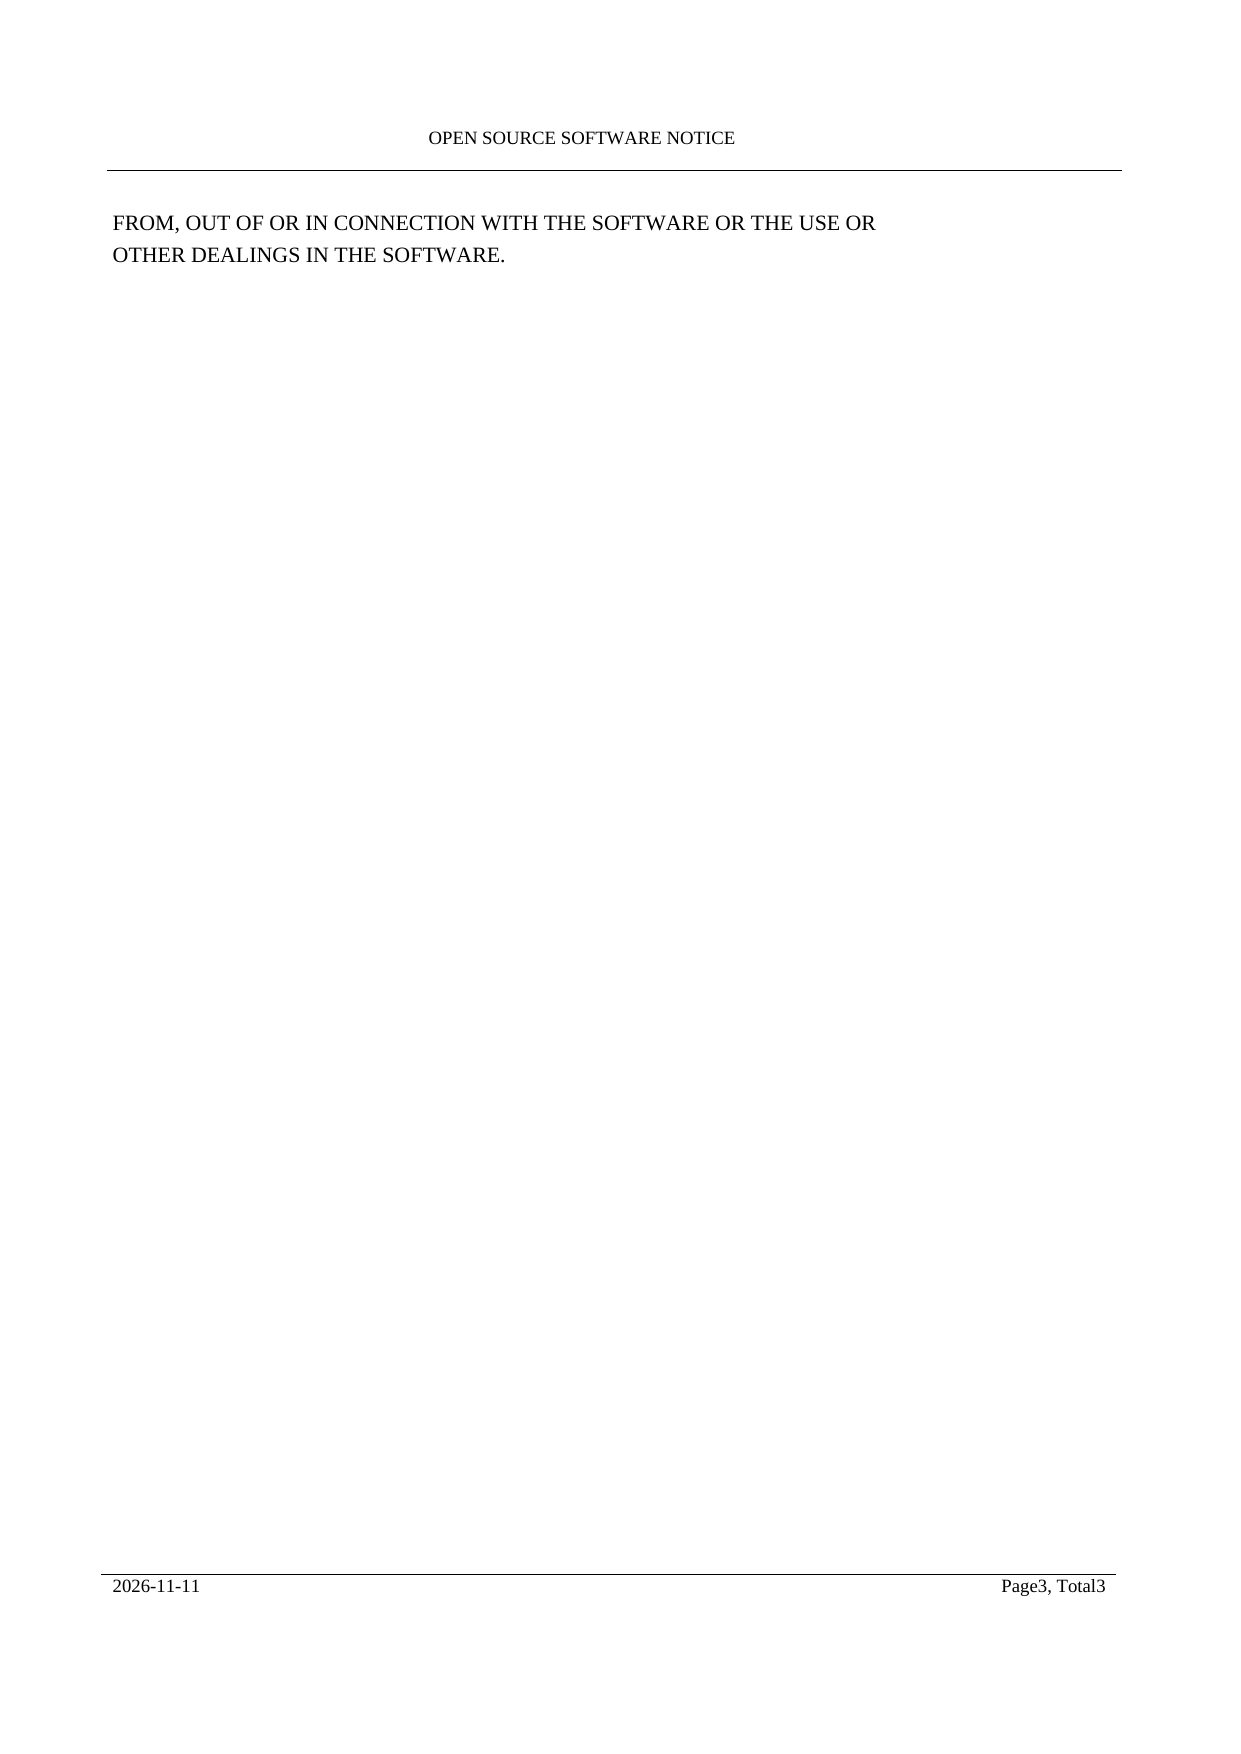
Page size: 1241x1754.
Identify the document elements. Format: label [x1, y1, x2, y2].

text [112, 206, 1128, 271]
